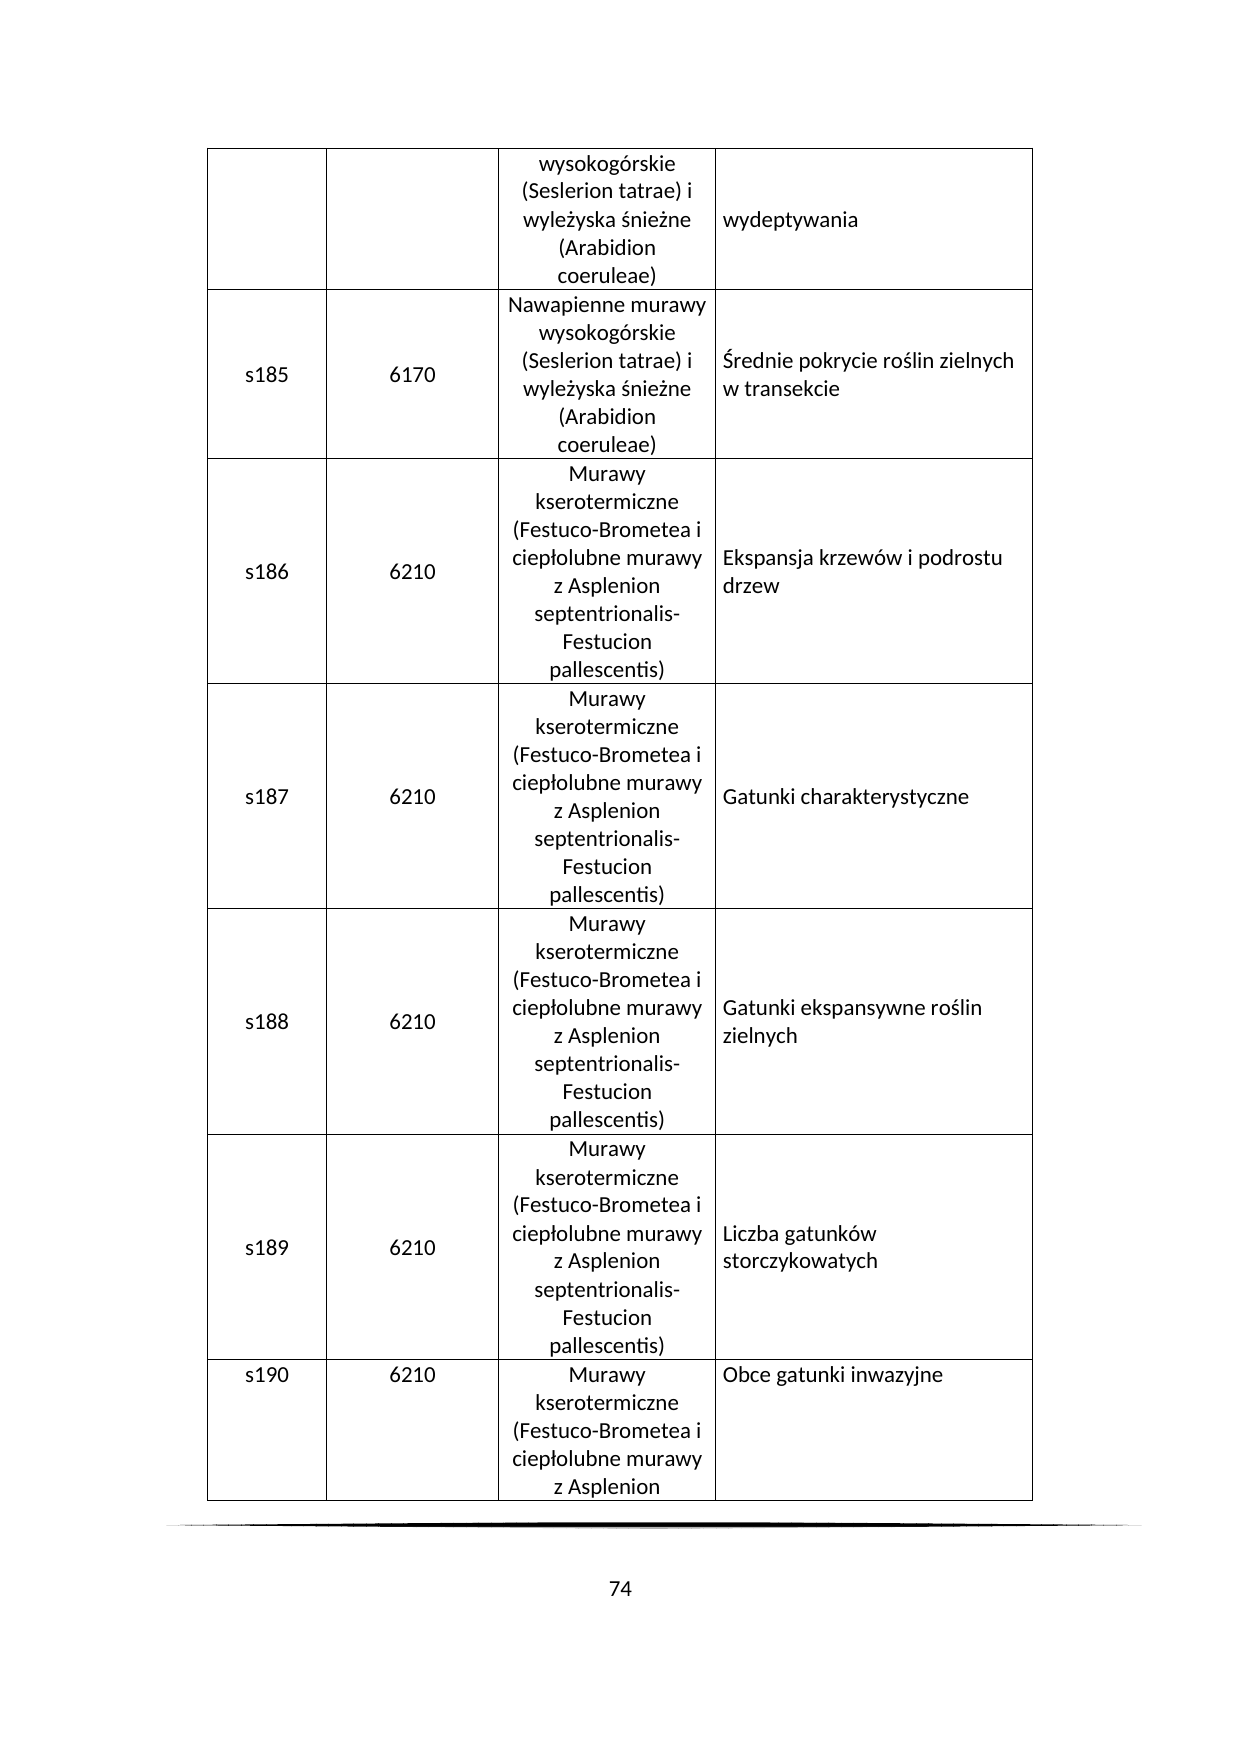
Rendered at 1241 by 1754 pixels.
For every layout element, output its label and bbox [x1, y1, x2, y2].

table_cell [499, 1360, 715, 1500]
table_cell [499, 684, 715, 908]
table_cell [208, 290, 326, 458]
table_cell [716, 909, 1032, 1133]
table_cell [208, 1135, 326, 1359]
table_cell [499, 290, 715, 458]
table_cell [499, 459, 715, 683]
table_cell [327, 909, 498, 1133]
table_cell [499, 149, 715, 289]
picture [166, 1521, 1142, 1529]
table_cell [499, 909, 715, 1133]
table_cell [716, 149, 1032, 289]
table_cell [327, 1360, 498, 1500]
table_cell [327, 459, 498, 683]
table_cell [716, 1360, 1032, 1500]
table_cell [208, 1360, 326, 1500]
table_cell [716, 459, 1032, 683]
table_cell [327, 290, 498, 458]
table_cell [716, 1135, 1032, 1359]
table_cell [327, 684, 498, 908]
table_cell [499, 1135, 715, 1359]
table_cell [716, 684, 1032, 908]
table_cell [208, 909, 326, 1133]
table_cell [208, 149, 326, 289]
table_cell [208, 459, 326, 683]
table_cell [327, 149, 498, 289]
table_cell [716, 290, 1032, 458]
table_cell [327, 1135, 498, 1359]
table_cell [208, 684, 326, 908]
